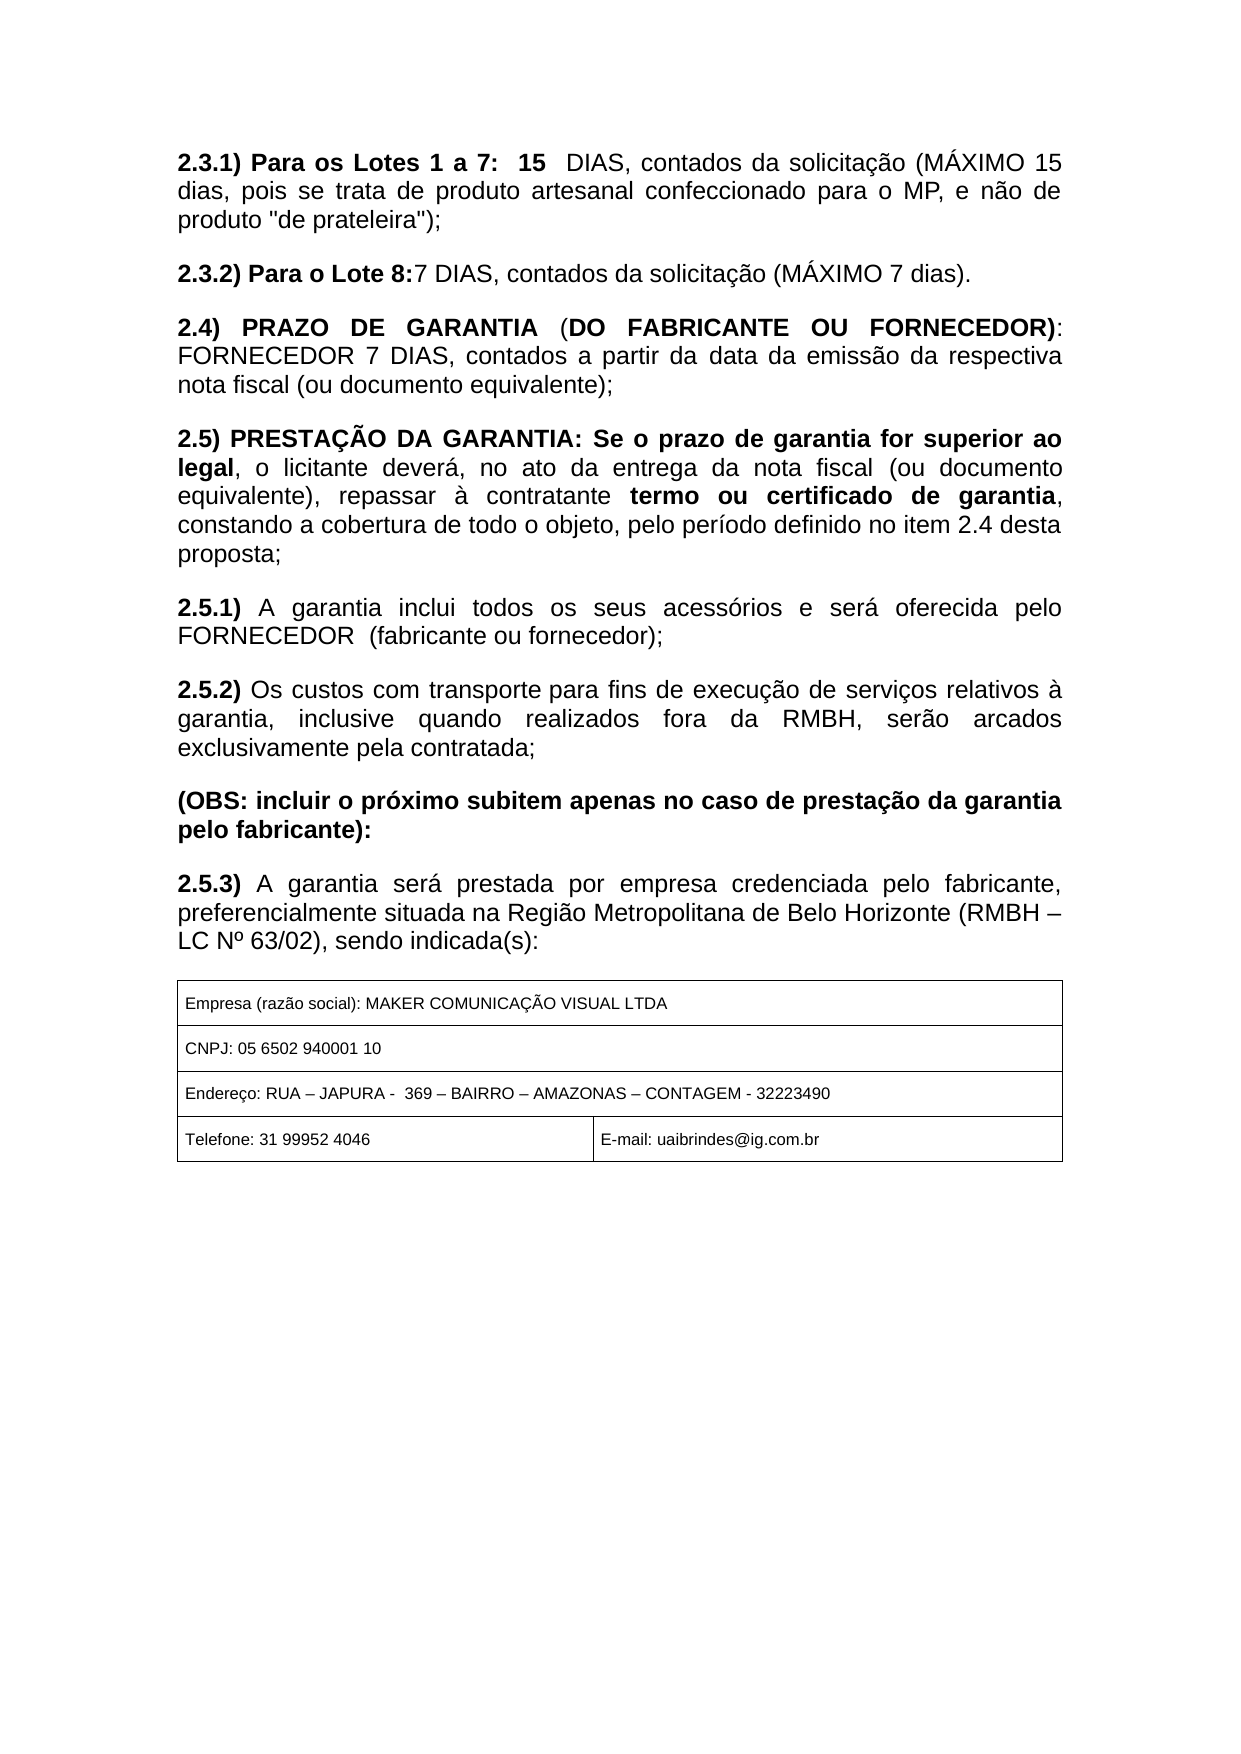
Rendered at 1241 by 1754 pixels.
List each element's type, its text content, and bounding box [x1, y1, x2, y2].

text 2.3.1) Para os Lotes 1 a 7: 15 DIAS, contados da solicitação (MÁXIMO 15 dias, pois se trata de produto artesanal confeccionado para o MP, e não de produto "de prateleira"); [177, 148, 1063, 234]
text 2.5.1) A garantia inclui todos os seus acessórios e será oferecida pelo FORNECEDOR (fabricante ou fornecedor); [177, 593, 1063, 650]
text 2.5) PRESTAÇÃO DA GARANTIA: Se o prazo de garantia for superior ao legal, o licitante deverá, no ato da entrega da nota fiscal (ou documento equivalente), repassar à contratante termo ou certificado de garantia, constando a cobertura de todo o objeto, pelo período definido no item 2.4 desta proposta; [177, 424, 1063, 568]
text 2.5.2) Os custos com transporte para fins de execução de serviços relativos à garantia, inclusive quando realizados fora da RMBH, serão arcados exclusivamente pela contratada; [177, 675, 1063, 761]
text 2.5.3) A garantia será prestada por empresa credenciada pelo fabricante, preferencialmente situada na Região Metropolitana de Belo Horizonte (RMBH – LC Nº 63/02), sendo indicada(s): [177, 869, 1063, 955]
table_cell Endereço: RUA – JAPURA - 369 – BAIRRO – AMAZONAS – CONTAGEM - 32223490 [178, 1072, 1062, 1116]
text (OBS: incluir o próximo subitem apenas no caso de prestação da garantia pelo fabricante): [177, 786, 1063, 844]
table_header Empresa (razão social): MAKER COMUNICAÇÃO VISUAL LTDA [178, 981, 1062, 1025]
table_cell E-mail: uaibrindes@ig.com.br [594, 1117, 1062, 1161]
table_cell CNPJ: 05 6502 940001 10 [178, 1026, 1062, 1071]
text 2.3.2) Para o Lote 8:7 DIAS, contados da solicitação (MÁXIMO 7 dias). [177, 259, 1063, 288]
table_cell Telefone: 31 99952 4046 [178, 1117, 593, 1161]
text 2.4) PRAZO DE GARANTIA (DO FABRICANTE OU FORNECEDOR): FORNECEDOR 7 DIAS, contados a partir da data da emissão da respectiva nota fiscal (ou documento equivalente); [177, 313, 1063, 399]
